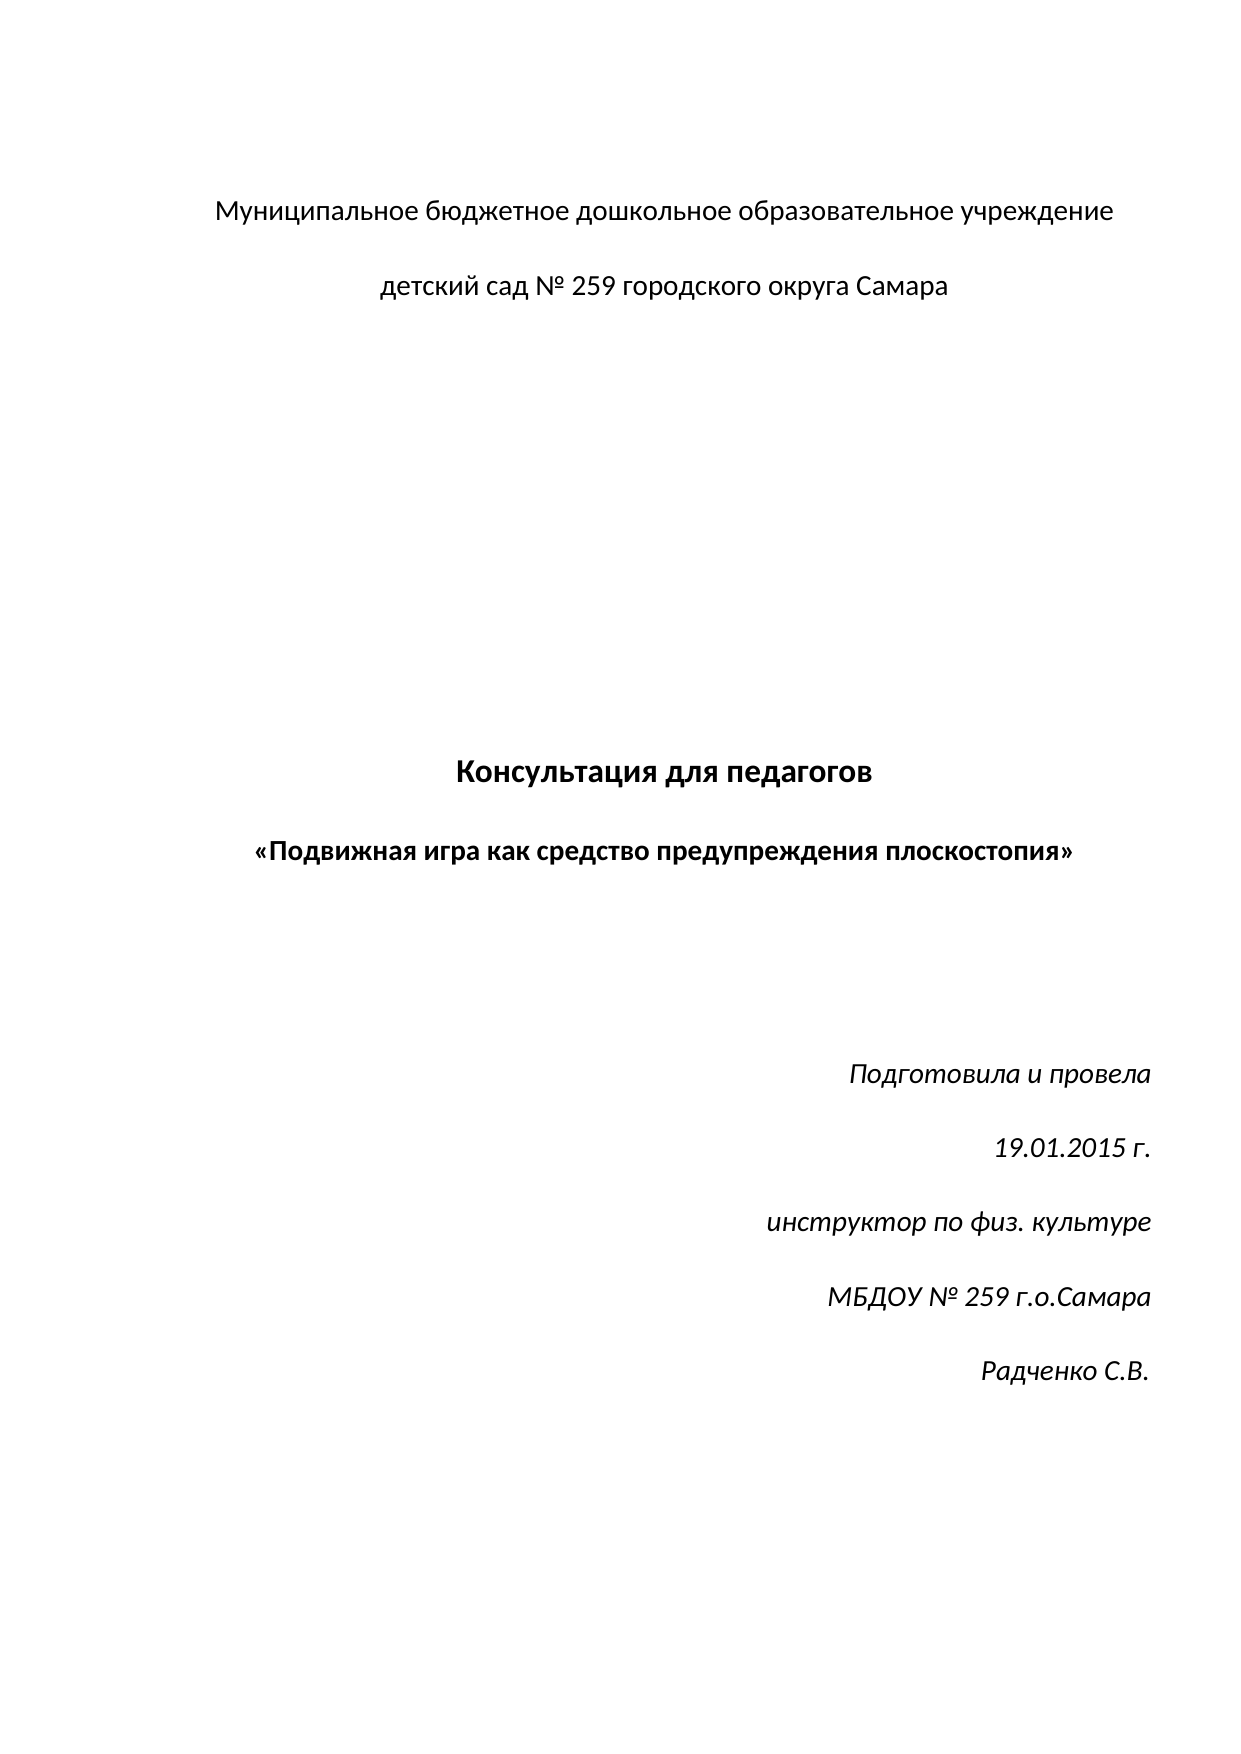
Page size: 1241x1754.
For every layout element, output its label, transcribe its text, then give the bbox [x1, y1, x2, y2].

text Подготовила и провела [177, 1055, 1152, 1091]
text 19.01.2015 г. [177, 1129, 1152, 1165]
text Муниципальное бюджетное дошкольное образовательное учреждение [177, 192, 1152, 228]
text МБДОУ № 259 г.о.Самара [177, 1278, 1152, 1313]
text инструктор по физ. культуре [177, 1203, 1152, 1239]
text Радченко С.В. [177, 1352, 1152, 1388]
text детский сад № 259 городского округа Самара [177, 267, 1152, 302]
text «Подвижная игра как средство предупреждения плоскостопия» [177, 832, 1152, 868]
text Консультация для педагогов [177, 750, 1152, 791]
